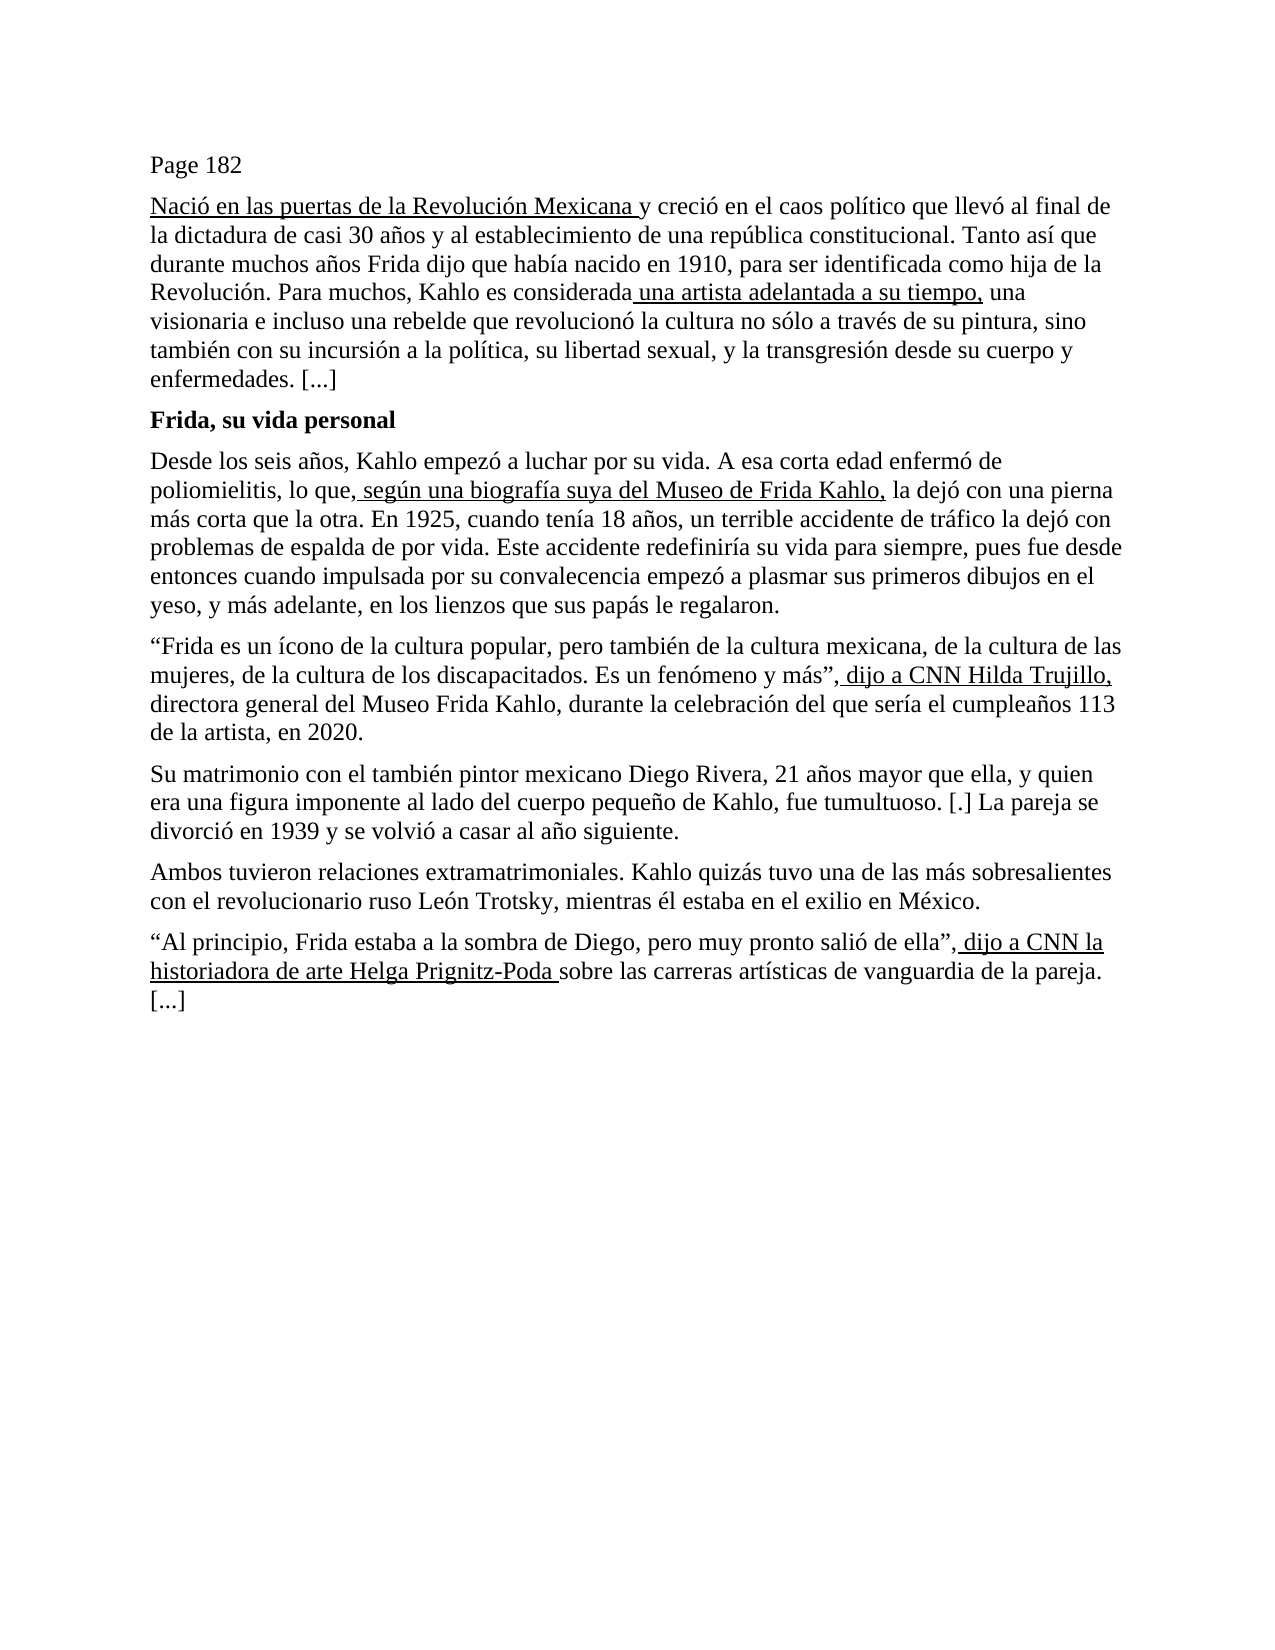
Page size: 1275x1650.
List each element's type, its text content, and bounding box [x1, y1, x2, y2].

text “Frida es un ícono de la cultura popular, pero también de la cultura mexicana, de la cultura de las mujeres, de la cultura de los discapacitados. Es un fenómeno y más”, dijo a CNN Hilda Trujillo, directora general del Museo Frida Kahlo, durante la celebración del que sería el cumpleaños 113 de la artista, en 2020. [150, 631, 1125, 746]
text Frida, su vida personal [150, 405, 1125, 434]
text Page 182 [150, 150, 1125, 179]
text Nació en las puertas de la Revolución Mexicana y creció en el caos político que llevó al final de la dictadura de casi 30 años y al establecimiento de una república constitucional. Tanto así que durante muchos años Frida dijo que había nacido en 1910, para ser identificada como hija de la Revolución. Para muchos, Kahlo es considerada una artista adelantada a su tiempo, una visionaria e incluso una rebelde que revolucionó la cultura no sólo a través de su pintura, sino también con su incursión a la política, su libertad sexual, y la transgresión desde su cuerpo y enfermedades. [...] [150, 191, 1125, 392]
text Ambos tuvieron relaciones extramatrimoniales. Kahlo quizás tuvo una de las más sobresalientes con el revolucionario ruso León Trotsky, mientras él estaba en el exilio en México. [150, 857, 1125, 915]
text Su matrimonio con el también pintor mexicano Diego Rivera, 21 años mayor que ella, y quien era una figura imponente al lado del cuerpo pequeño de Kahlo, fue tumultuoso. [.] La pareja se divorció en 1939 y se volvió a casar al año siguiente. [150, 759, 1125, 845]
text “Al principio, Frida estaba a la sombra de Diego, pero muy pronto salió de ella”, dijo a CNN la historiadora de arte Helga Prignitz-Poda sobre las carreras artísticas de vanguardia de la pareja. [...] [150, 927, 1125, 1014]
text Desde los seis años, Kahlo empezó a luchar por su vida. A esa corta edad enfermó de poliomielitis, lo que, según una biografía suya del Museo de Frida Kahlo, la dejó con una pierna más corta que la otra. En 1925, cuando tenía 18 años, un terrible accidente de tráfico la dejó con problemas de espalda de por vida. Este accidente redefiniría su vida para siempre, pues fue desde entonces cuando impulsada por su convalecencia empezó a plasmar sus primeros dibujos en el yeso, y más adelante, en los lienzos que sus papás le regalaron. [150, 446, 1125, 619]
